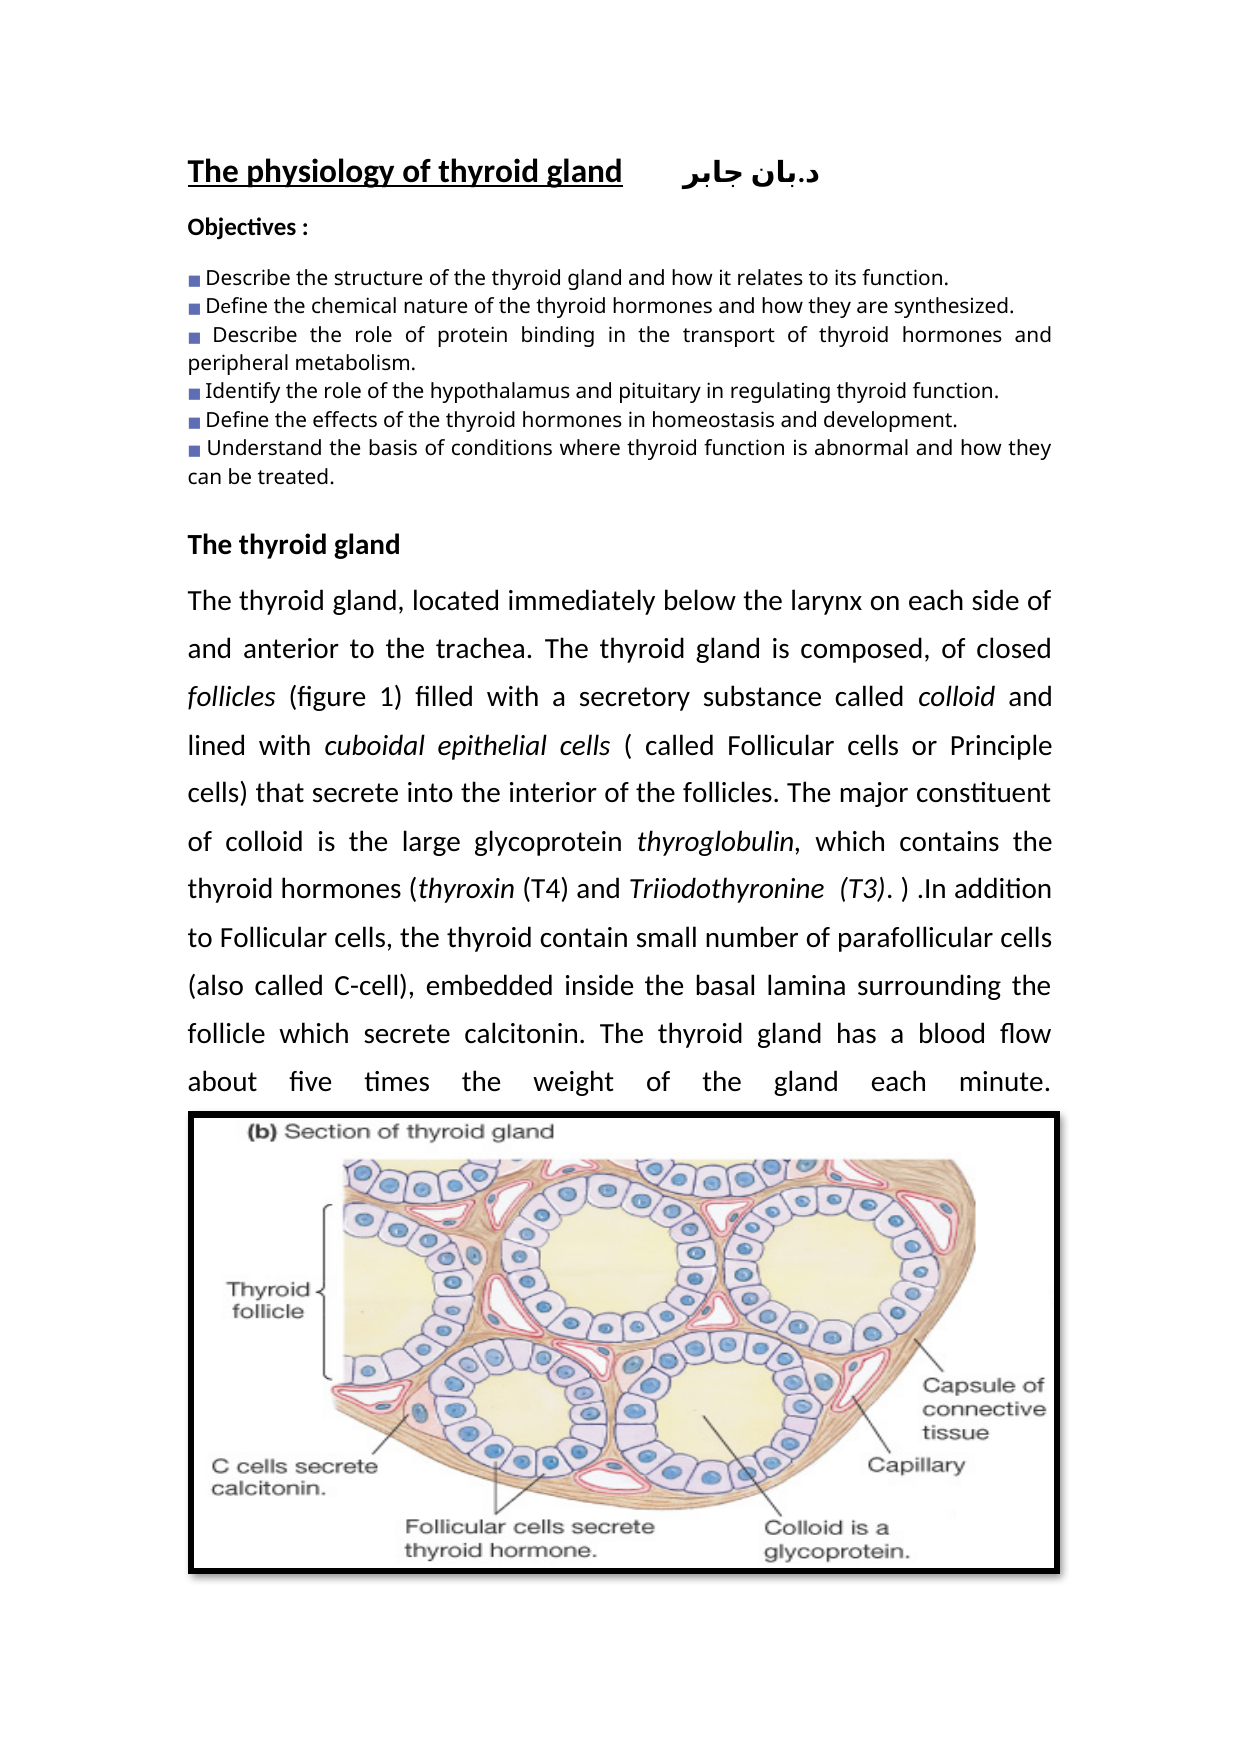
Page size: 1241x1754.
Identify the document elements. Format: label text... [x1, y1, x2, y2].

text ■ Understand the basis of conditions where thyroid function is abnormal and how they can be treated. [187, 433, 1053, 490]
text Objectives : [187, 212, 1053, 242]
text The physiology of thyroid gland د.بان جابر [187, 150, 1053, 191]
text ■ Describe the structure of the thyroid gland and how it relates to its function. [187, 263, 1053, 291]
text ■ Identify the role of the hypothalamus and pituitary in regulating thyroid function. [187, 377, 1053, 405]
text ■ Define the effects of the thyroid hormones in homeostasis and development. [187, 405, 1053, 433]
picture [194, 1118, 1054, 1568]
text ■ Define the chemical nature of the thyroid hormones and how they are synthesized. [187, 291, 1053, 320]
text The thyroid gland [187, 526, 1053, 562]
text ■ Describe the role of protein binding in the transport of thyroid hormones and peripheral metabolism. [187, 320, 1053, 377]
text The thyroid gland, located immediately below the larynx on each side of and anterior to the trachea. The thyroid gland is composed, of closed follicles (figure 1) filled with a secretory substance called colloid and lined with cuboidal epithelial cells ( called Follicular cells or Principle cells) that secrete into the interior of the follicles. The major constituent of colloid is the large glycoprotein thyroglobulin, which contains the thyroid hormones (thyroxin (T4) and Triiodothyronine (T3). ) .In addition to Follicular cells, the thyroid contain small number of parafollicular cells (also called C-cell), embedded inside the basal lamina surrounding the follicle which secrete calcitonin. The thyroid gland has a blood flow about five times the weight of the gland each minute. [187, 582, 1053, 1115]
